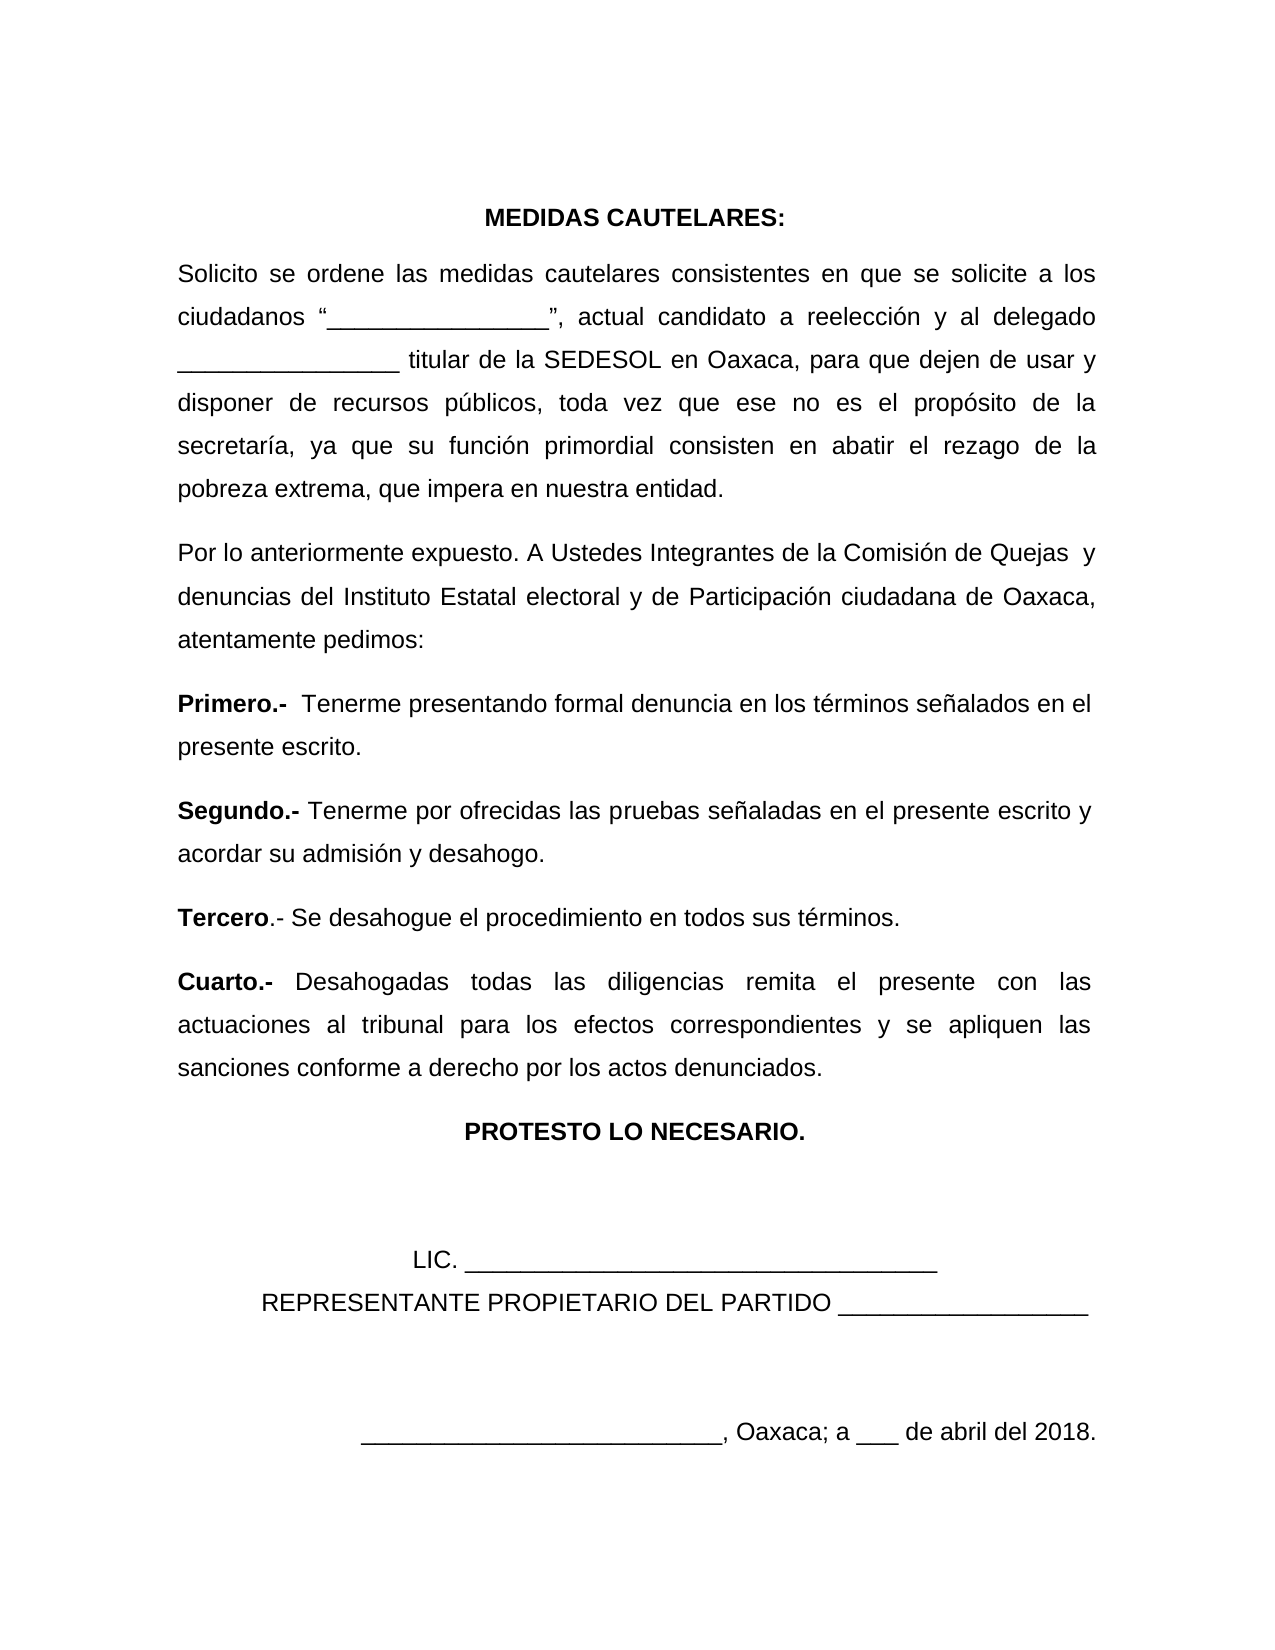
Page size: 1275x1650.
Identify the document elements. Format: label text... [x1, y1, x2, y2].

text Primero.- Tenerme presentando formal denuncia en los términos señalados en el presente escrito. [177, 689, 1093, 761]
list LIC. __________________________________ [252, 1245, 1098, 1274]
text Solicito se ordene las medidas cautelares consistentes en que se solicite a los ciudadanos “________________”, actual candidato a reelección y al delegado ________________ titular de la SEDESOL en Oaxaca, para que dejen de usar y disponer de recursos públicos, toda vez que ese no es el propósito de la secretaría, ya que su función primordial consisten en abatir el rezago de la pobreza extrema, que impera en nuestra entidad. [177, 259, 1098, 503]
text MEDIDAS CAUTELARES: [207, 203, 1063, 232]
text __________________________, Oaxaca; a ___ de abril del 2018. [177, 1417, 1098, 1446]
text Por lo anteriormente expuesto. A Ustedes Integrantes de la Comisión de Quejas y denuncias del Instituto Estatal electoral y de Participación ciudadana de Oaxaca, atentamente pedimos: [177, 538, 1098, 653]
list REPRESENTANTE PROPIETARIO DEL PARTIDO __________________ [252, 1288, 1098, 1317]
text Cuarto.- Desahogadas todas las diligencias remita el presente con las actuaciones al tribunal para los efectos correspondientes y se apliquen las sanciones conforme a derecho por los actos denunciados. [177, 967, 1093, 1082]
text Tercero.- Se desahogue el procedimiento en todos sus términos. [177, 903, 1093, 932]
text PROTESTO LO NECESARIO. [177, 1117, 1093, 1146]
text Segundo.- Tenerme por ofrecidas las pruebas señaladas en el presente escrito y acordar su admisión y desahogo. [177, 796, 1093, 868]
